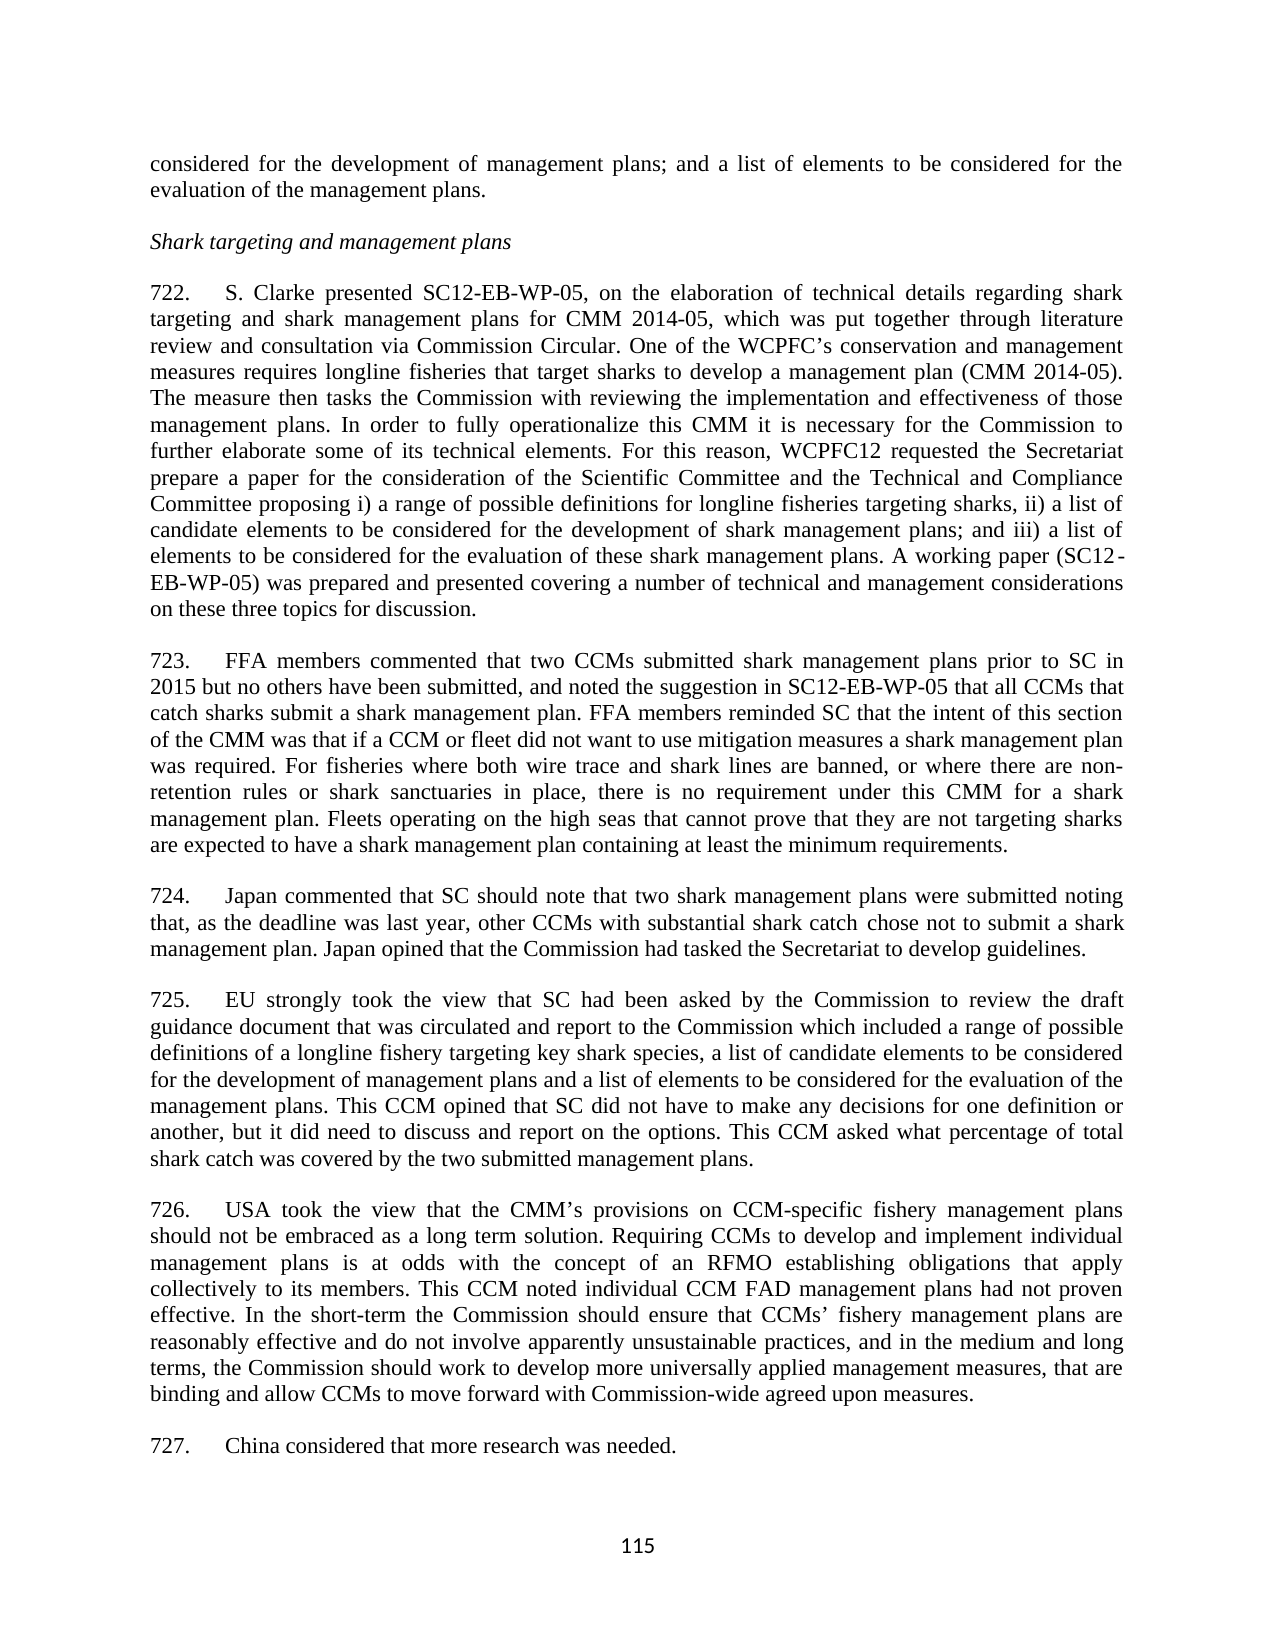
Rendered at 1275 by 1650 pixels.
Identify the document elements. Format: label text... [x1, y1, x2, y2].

subtitle Shark targeting and management plans [150, 228, 1125, 254]
text S. Clarke presented SC12-EB-WP-05, on the elaboration of technical details regarding shark targeting and shark management plans for CMM 2014-05, which was put together through literature review and consultation via Commission Circular. One of the WCPFC’s conservation and management measures requires longline fisheries that target sharks to develop a management plan (CMM 2014-05). The measure then tasks the Commission with reviewing the implementation and effectiveness of those management plans. In order to fully operationalize this CMM it is necessary for the Commission to further elaborate some of its technical elements. For this reason, WCPFC12 requested the Secretariat prepare a paper for the consideration of the Scientific Committee and the Technical and Compliance Committee proposing i) a range of possible definitions for longline fisheries targeting sharks, ii) a list of candidate elements to be considered for the development of shark management plans; and iii) a list of elements to be considered for the evaluation of these shark management plans. A working paper (SC12-EB-WP-05) was prepared and presented covering a number of technical and management considerations on these three topics for discussion. [150, 279, 1125, 622]
text USA took the view that the CMM’s provisions on CCM-specific fishery management plans should not be embraced as a long term solution. Requiring CCMs to develop and implement individual management plans is at odds with the concept of an RFMO establishing obligations that apply collectively to its members. This CCM noted individual CCM FAD management plans had not proven effective. In the short-term the Commission should ensure that CCMs’ fishery management plans are reasonably effective and do not involve apparently unsustainable practices, and in the medium and long terms, the Commission should work to develop more universally applied management measures, that are binding and allow CCMs to move forward with Commission-wide agreed upon measures. [150, 1196, 1125, 1407]
text China considered that more research was needed. [150, 1432, 1125, 1458]
text FFA members commented that two CCMs submitted shark management plans prior to SC in 2015 but no others have been submitted, and noted the suggestion in SC12-EB-WP-05 that all CCMs that catch sharks submit a shark management plan. FFA members reminded SC that the intent of this section of the CMM was that if a CCM or fleet did not want to use mitigation measures a shark management plan was required. For fisheries where both wire trace and shark lines are banned, or where there are non-retention rules or shark sanctuaries in place, there is no requirement under this CMM for a shark management plan. Fleets operating on the high seas that cannot prove that they are not targeting sharks are expected to have a shark management plan containing at least the minimum requirements. [150, 647, 1125, 857]
text EU strongly took the view that SC had been asked by the Commission to review the draft guidance document that was circulated and report to the Commission which included a range of possible definitions of a longline fishery targeting key shark species, a list of candidate elements to be considered for the development of management plans and a list of elements to be considered for the evaluation of the management plans. This CCM opined that SC did not have to make any decisions for one definition or another, but it did need to discuss and report on the options. This CCM asked what percentage of total shark catch was covered by the two submitted management plans. [150, 987, 1125, 1171]
text Japan commented that SC should note that two shark management plans were submitted noting that, as the deadline was last year, other CCMs with substantial shark catch chose not to submit a shark management plan. Japan opined that the Commission had tasked the Secretariat to develop guidelines. [150, 882, 1125, 962]
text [150, 150, 1125, 203]
